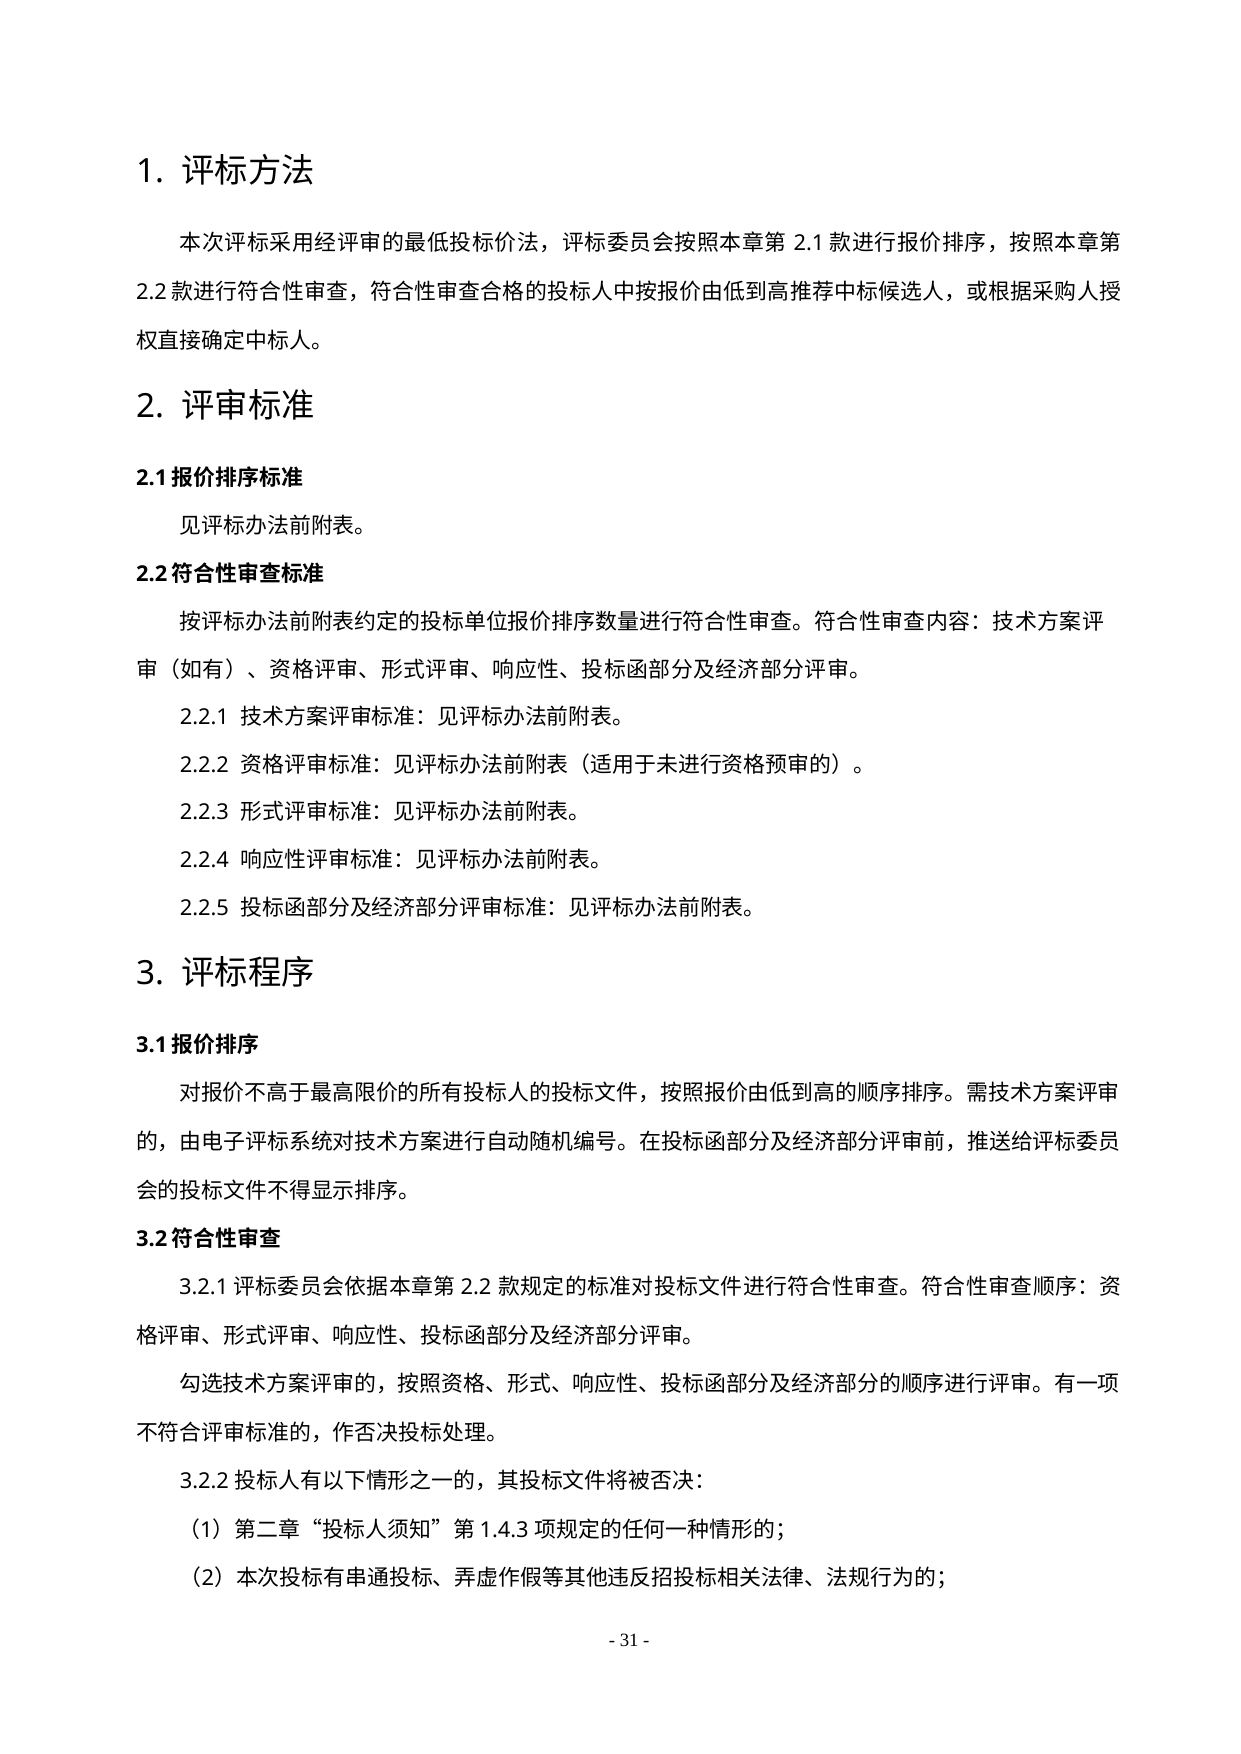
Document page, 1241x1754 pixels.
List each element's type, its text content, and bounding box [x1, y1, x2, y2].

subtitle 1. 评标方法 [136, 136, 1122, 201]
text 3.2.1评标委员会依据本章第2.2 款规定的标准对投标文件进行符合性审查。符合性审查顺序：资格评审、形式评审、响应性、投标函部分及经济部分评审。 [136, 1269, 1122, 1350]
subtitle 2.1报价排序标准 [136, 460, 1122, 492]
text 2.2.3 形式评审标准：见评标办法前附表。 [136, 794, 1122, 826]
text 勾选技术方案评审的，按照资格、形式、响应性、投标函部分及经济部分的顺序进行评审。有一项不符合评审标准的，作否决投标处理。 [136, 1366, 1122, 1447]
subtitle 2.2符合性审查标准 [136, 556, 1122, 588]
subtitle 3.1报价排序 [136, 1026, 1122, 1059]
text 3.2.2 投标人有以下情形之一的，其投标文件将被否决： [136, 1463, 1122, 1496]
text 2.2.2 资格评审标准：见评标办法前附表（适用于未进行资格预审的）。 [136, 747, 1122, 778]
text 本次评标采用经评审的最低投标价法，评标委员会按照本章第2.1款进行报价排序，按照本章第2.2款进行符合性审查，符合性审查合格的投标人中按报价由低到高推荐中标候选人，或根据采购人授权直接确定中标人。 [136, 225, 1122, 355]
subtitle 3.2符合性审查 [136, 1221, 1122, 1253]
text 2.2.1 技术方案评审标准：见评标办法前附表。 [136, 699, 1122, 731]
subtitle 3. 评标程序 [136, 937, 1122, 1002]
text 对报价不高于最高限价的所有投标人的投标文件，按照报价由低到高的顺序排序。需技术方案评审的，由电子评标系统对技术方案进行自动随机编号。在投标函部分及经济部分评审前，推送给评标委员会的投标文件不得显示排序。 [136, 1075, 1122, 1205]
text 2.2.4 响应性评审标准：见评标办法前附表。 [136, 842, 1122, 874]
text （2）本次投标有串通投标、弄虚作假等其他违反招投标相关法律、法规行为的； [136, 1560, 1122, 1592]
text 按评标办法前附表约定的投标单位报价排序数量进行符合性审查。符合性审查内容：技术方案评审（如有）、资格评审、形式评审、响应性、投标函部分及经济部分评审。 [136, 604, 1122, 683]
subtitle 2. 评审标准 [136, 371, 1122, 436]
text 见评标办法前附表。 [136, 508, 1122, 540]
text 2.2.5 投标函部分及经济部分评审标准：见评标办法前附表。 [136, 889, 1122, 921]
text （1）第二章“投标人须知”第1.4.3 项规定的任何一种情形的； [136, 1511, 1122, 1544]
